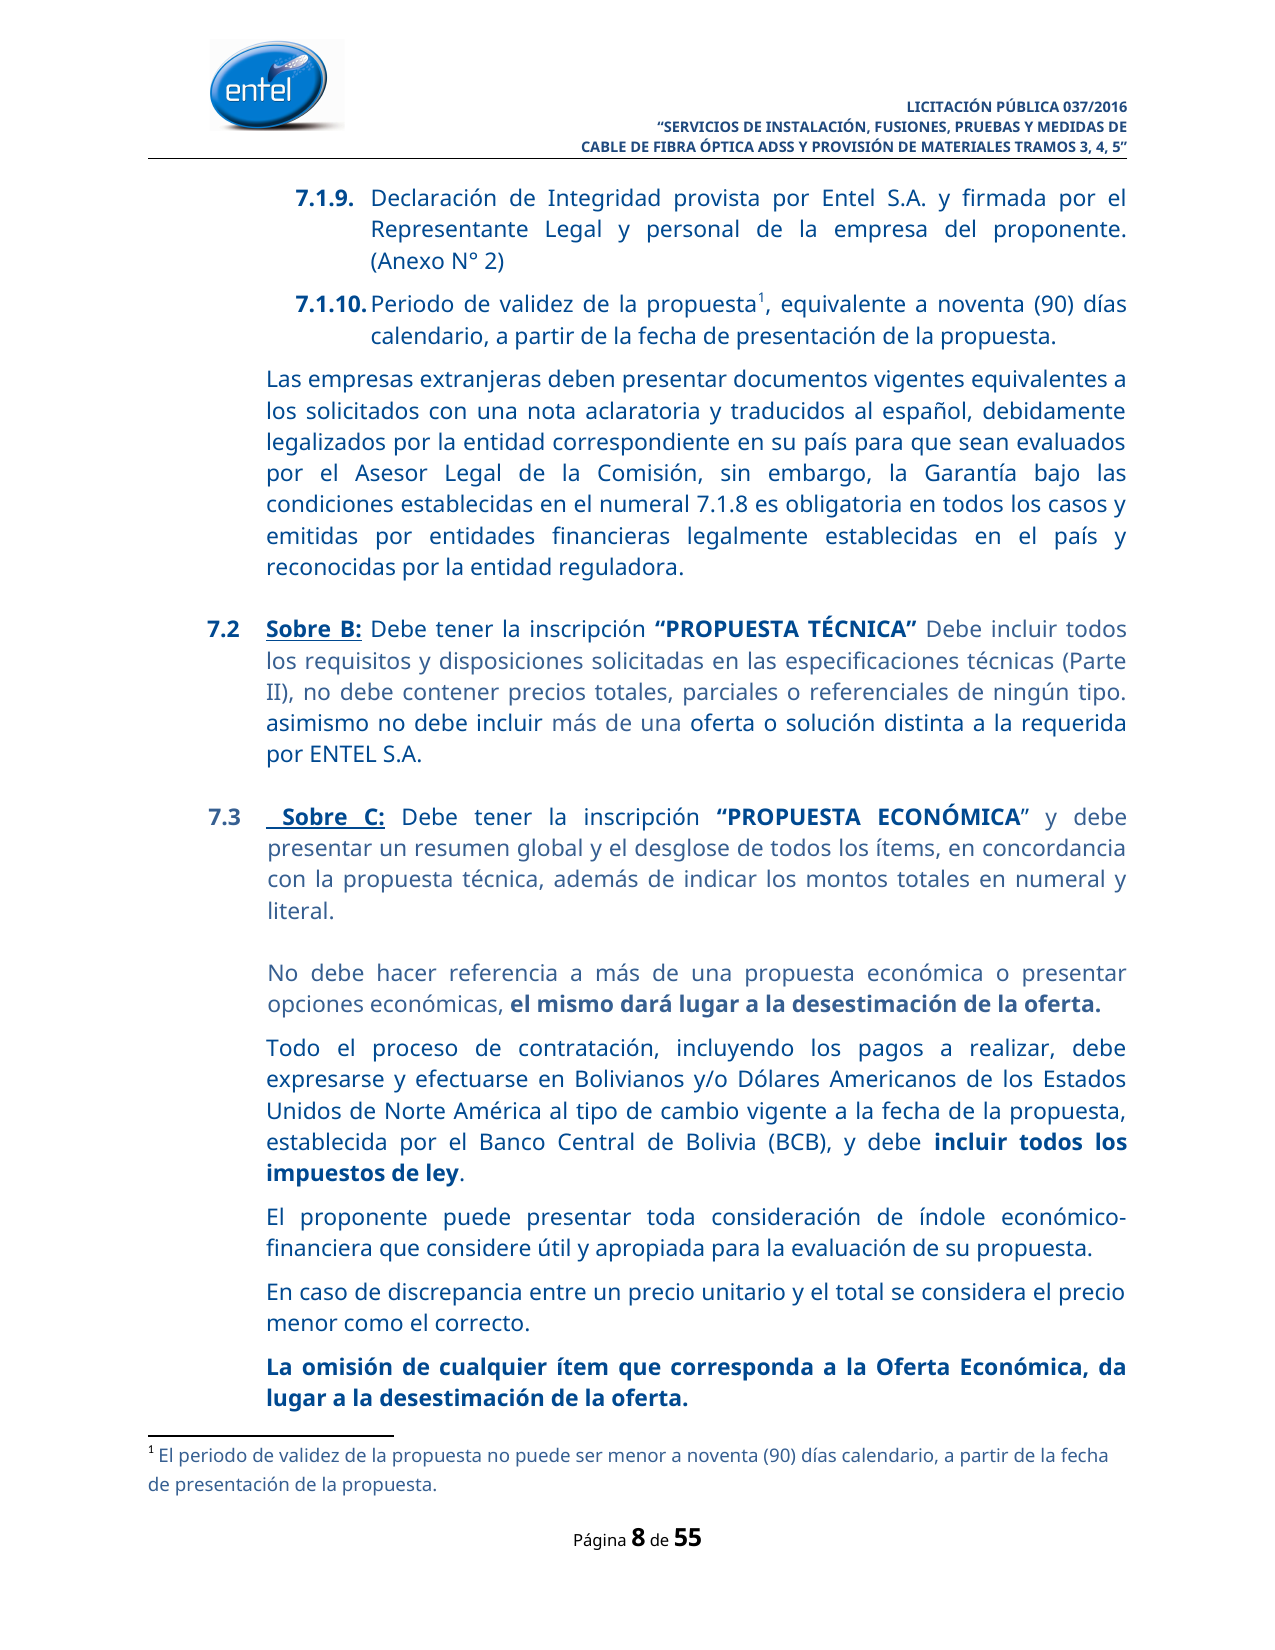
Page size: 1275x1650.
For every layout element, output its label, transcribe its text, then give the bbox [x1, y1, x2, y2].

list Sobre B: Debe tener la inscripción “PROPUESTA TÉCNICA” Debe incluir todos los requisitos y disposiciones solicitadas en las especificaciones técnicas (Parte II), no debe contener precios totales, parciales o referenciales de ningún tipo. asimismo no debe incluir más de una oferta o solución distinta a la requerida por ENTEL S.A. [207, 613, 1127, 769]
list Periodo de validez de la propuesta, equivalente a noventa (90) días calendario, a partir de la fecha de presentación de la propuesta. [295, 288, 1127, 351]
text No debe hacer referencia a más de una propuesta económica o presentar opciones económicas, el mismo dará lugar a la desestimación de la oferta. [267, 957, 1127, 1019]
text Las empresas extranjeras deben presentar documentos vigentes equivalentes a los solicitados con una nota aclaratoria y traducidos al español, debidamente legalizados por la entidad correspondiente en su país para que sean evaluados por el Asesor Legal de la Comisión, sin embargo, la Garantía bajo las condiciones establecidas en el numeral 7.1.8 es obligatoria en todos los casos y emitidas por entidades financieras legalmente establecidas en el país y reconocidas por la entidad reguladora. [266, 363, 1127, 582]
text Todo el proceso de contratación, incluyendo los pagos a realizar, debe expresarse y efectuarse en Bolivianos y/o Dólares Americanos de los Estados Unidos de Norte América al tipo de cambio vigente a la fecha de la propuesta, establecida por el Banco Central de Bolivia (BCB), y debe incluir todos los impuestos de ley. [266, 1032, 1127, 1188]
text En caso de discrepancia entre un precio unitario y el total se considera el precio menor como el correcto. [266, 1276, 1127, 1338]
text El proponente puede presentar toda consideración de índole económico-financiera que considere útil y apropiada para la evaluación de su propuesta. [266, 1201, 1127, 1263]
list Sobre C: Debe tener la inscripción “PROPUESTA ECONÓMICA” y debe presentar un resumen global y el desglose de todos los ítems, en concordancia con la propuesta técnica, además de indicar los montos totales en numeral y literal. [208, 801, 1127, 926]
list Declaración de Integridad provista por Entel S.A. y firmada por el Representante Legal y personal de la empresa del proponente. (Anexo N° 2) [295, 182, 1127, 276]
text La omisión de cualquier ítem que corresponda a la Oferta Económica, da lugar a la desestimación de la oferta. [266, 1351, 1127, 1413]
picture [209, 39, 345, 131]
